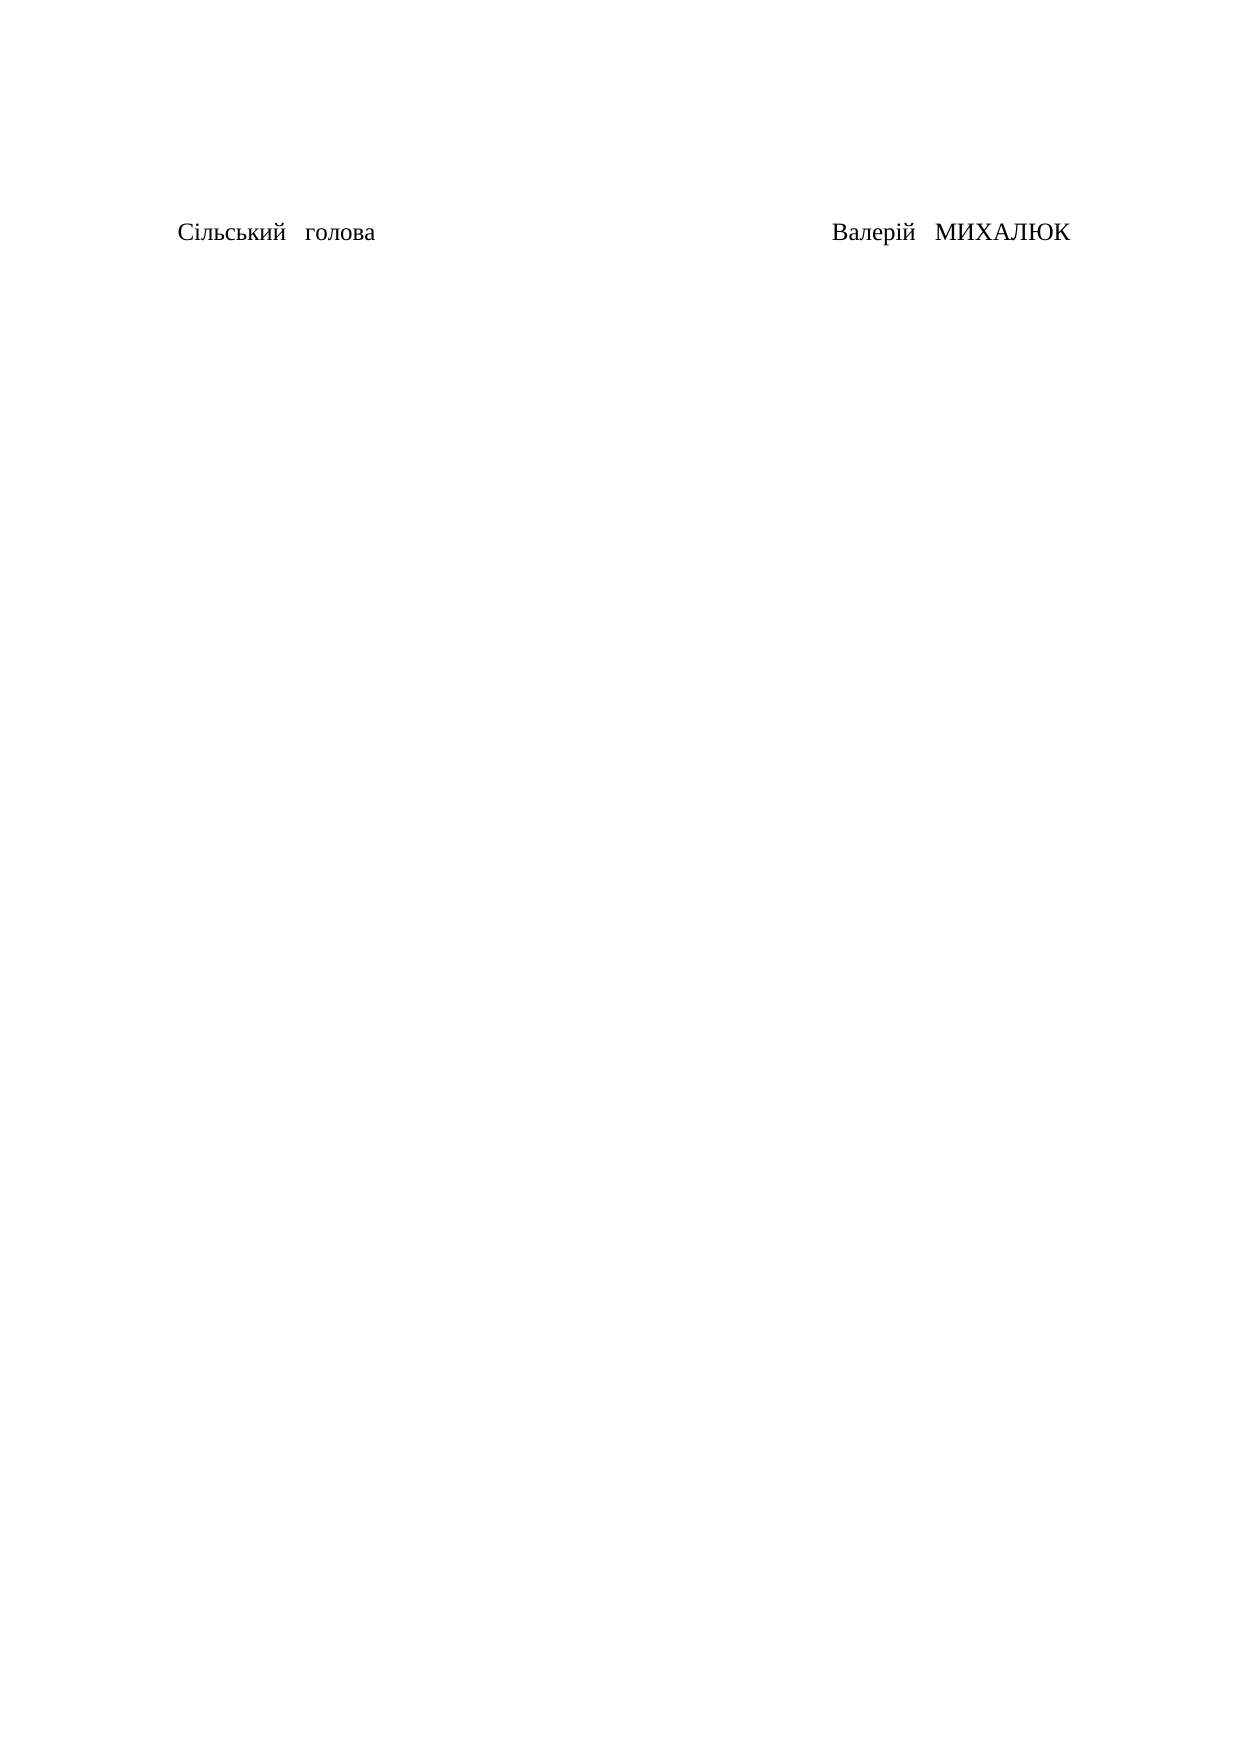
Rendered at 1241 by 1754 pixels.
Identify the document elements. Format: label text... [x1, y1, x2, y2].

text Сільський голова Валерій МИХАЛЮК [177, 217, 1152, 246]
